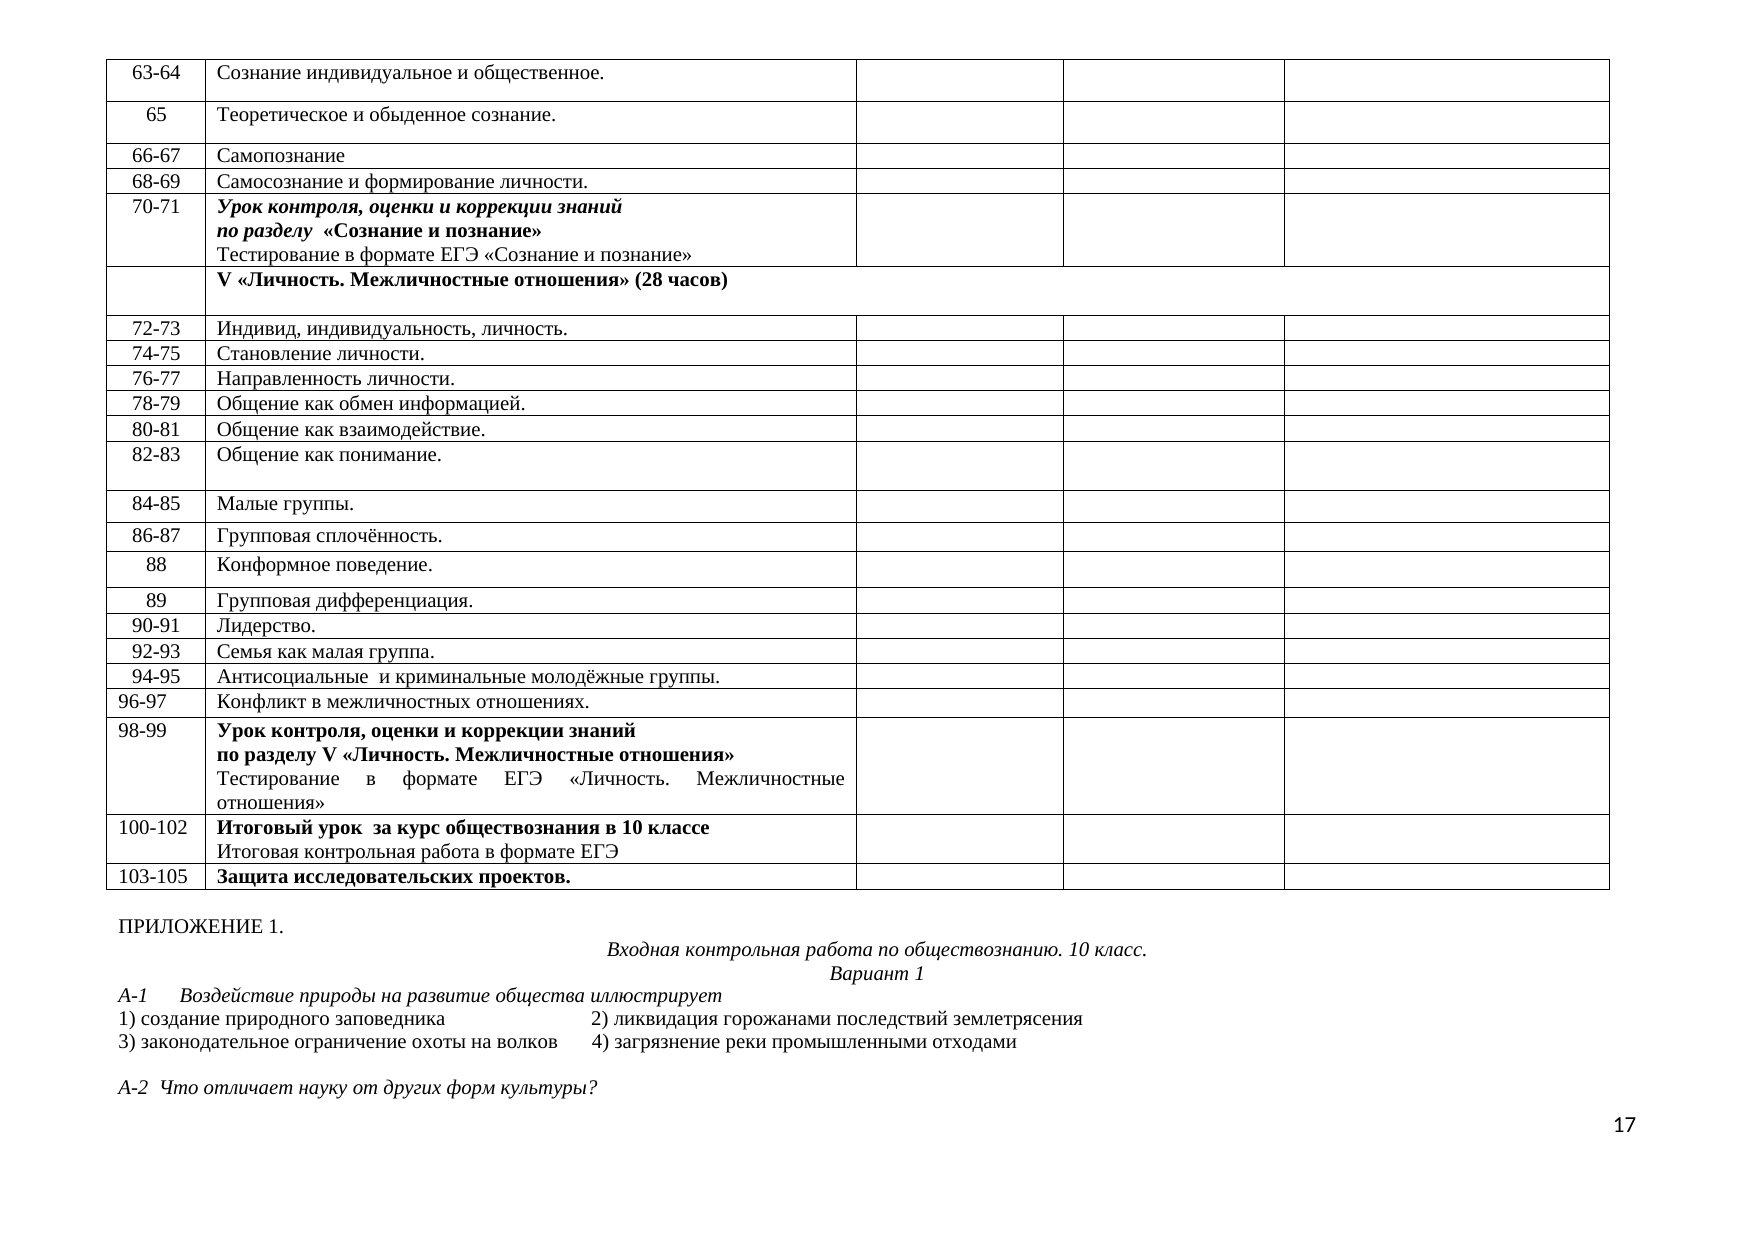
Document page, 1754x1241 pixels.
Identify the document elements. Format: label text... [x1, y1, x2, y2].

table_cell [857, 664, 1063, 688]
table_cell [1285, 442, 1609, 490]
table_cell 65 [107, 102, 205, 142]
table_cell 66-67 [107, 144, 205, 167]
table_cell [857, 391, 1063, 415]
table_cell [1285, 316, 1609, 340]
table_cell [1285, 491, 1609, 522]
table_cell Групповая дифференциация. [206, 588, 856, 612]
table_cell [857, 588, 1063, 612]
table_cell 100-102 [107, 815, 205, 863]
table_cell [1285, 523, 1609, 551]
table_cell Защита исследовательских проектов. [206, 864, 856, 888]
table_cell 98-99 [107, 718, 205, 814]
table_cell [1064, 718, 1284, 814]
table_cell [1064, 60, 1284, 101]
table_cell Конформное поведение. [206, 552, 856, 587]
table_cell [1285, 144, 1609, 167]
table_cell 89 [107, 588, 205, 612]
table_cell [857, 718, 1063, 814]
text Входная контрольная работа по обществознанию. 10 класс. [118, 938, 1636, 962]
table_cell Конфликт в межличностных отношениях. [206, 689, 856, 717]
table_cell Общение как обмен информацией. [206, 391, 856, 415]
text 3) законодательное ограничение охоты на волков 4) загрязнение реки промышленными отходами [118, 1030, 1636, 1053]
table_cell [857, 523, 1063, 551]
table_cell [1064, 316, 1284, 340]
table_cell [857, 815, 1063, 863]
table_cell Самосознание и формирование личности. [206, 169, 856, 193]
table_cell [1285, 366, 1609, 390]
table_cell Теоретическое и обыденное сознание. [206, 102, 856, 142]
table_cell [1285, 194, 1609, 266]
table_cell [1285, 391, 1609, 415]
text 1) создание природного заповедника 2) ликвидация горожанами последствий землетрясения [118, 1007, 1636, 1030]
table_cell [1064, 416, 1284, 441]
table_cell [857, 552, 1063, 587]
table_cell [1064, 341, 1284, 365]
table_cell [1064, 664, 1284, 688]
table_cell V «Личность. Межличностные отношения» (28 часов) [206, 267, 1609, 315]
table_cell [1064, 391, 1284, 415]
table_cell Антисоциальные и криминальные молодёжные группы. [206, 664, 856, 688]
table_cell [857, 194, 1063, 266]
table_cell [1064, 144, 1284, 167]
table_cell [107, 267, 205, 315]
table_cell Малые группы. [206, 491, 856, 522]
table_cell [1064, 491, 1284, 522]
table_cell 84-85 [107, 491, 205, 522]
table_cell [1285, 102, 1609, 142]
table_cell 96-97 [107, 689, 205, 717]
table_cell Итоговый урок за курс обществознания в 10 классе Итоговая контрольная работа в формате ЕГЭ [206, 815, 856, 863]
table_cell Сознание индивидуальное и общественное. [206, 60, 856, 101]
table_cell 92-93 [107, 639, 205, 663]
table_cell [1285, 718, 1609, 814]
table_cell [1064, 169, 1284, 193]
table_cell [857, 639, 1063, 663]
table_cell [857, 169, 1063, 193]
table_cell [857, 491, 1063, 522]
table_cell [1064, 552, 1284, 587]
table_cell Урок контроля, оценки и коррекции знаний по разделу V «Личность. Межличностные отношения» Тестирование в формате ЕГЭ «Личность. Межличностные отношения» [206, 718, 856, 814]
text А-2 Что отличает науку от других форм культуры? [118, 1076, 1636, 1099]
table_cell Урок контроля, оценки и коррекции знаний по разделу «Сознание и познание» Тестирование в формате ЕГЭ «Сознание и познание» [206, 194, 856, 266]
table_cell 86-87 [107, 523, 205, 551]
table_cell Самопознание [206, 144, 856, 167]
table_cell Групповая сплочённость. [206, 523, 856, 551]
table_cell 68-69 [107, 169, 205, 193]
table_cell [1064, 442, 1284, 490]
table_cell Общение как понимание. [206, 442, 856, 490]
table_cell Семья как малая группа. [206, 639, 856, 663]
table_cell 88 [107, 552, 205, 587]
table_cell [1064, 102, 1284, 142]
table_cell 103-105 [107, 864, 205, 888]
table_cell 74-75 [107, 341, 205, 365]
table_cell 72-73 [107, 316, 205, 340]
table_cell 94-95 [107, 664, 205, 688]
table_cell [857, 341, 1063, 365]
table_cell [1285, 416, 1609, 441]
table_cell 78-79 [107, 391, 205, 415]
table_cell [1285, 864, 1609, 888]
text А-1 Воздействие природы на развитие общества иллюстрирует [118, 984, 1636, 1007]
table_cell [1064, 588, 1284, 612]
table_cell Становление личности. [206, 341, 856, 365]
table_cell [857, 864, 1063, 888]
table_cell 70-71 [107, 194, 205, 266]
table_cell [1064, 523, 1284, 551]
table_cell [1064, 614, 1284, 637]
table_cell Общение как взаимодействие. [206, 416, 856, 441]
table_cell [1285, 639, 1609, 663]
table_cell 63-64 [107, 60, 205, 101]
table_cell [1285, 588, 1609, 612]
table_cell [1285, 664, 1609, 688]
table_cell [1064, 639, 1284, 663]
table_cell [857, 366, 1063, 390]
table_cell [1064, 815, 1284, 863]
table_cell [857, 60, 1063, 101]
table_cell [1285, 552, 1609, 587]
text Вариант 1 [118, 962, 1636, 984]
table_cell Лидерство. [206, 614, 856, 637]
table_cell 80-81 [107, 416, 205, 441]
table_cell [1064, 864, 1284, 888]
table_cell [857, 416, 1063, 441]
table_cell [1285, 169, 1609, 193]
text ПРИЛОЖЕНИЕ 1. [118, 913, 1636, 938]
table_cell [1064, 689, 1284, 717]
table_cell [857, 614, 1063, 637]
table_cell [857, 144, 1063, 167]
table_cell [857, 316, 1063, 340]
table_cell [1285, 815, 1609, 863]
table_cell [857, 102, 1063, 142]
table_cell 90-91 [107, 614, 205, 637]
table_cell [1285, 614, 1609, 637]
table_cell [857, 442, 1063, 490]
table_cell [1285, 341, 1609, 365]
table_cell [1285, 689, 1609, 717]
table_cell [1285, 60, 1609, 101]
table_cell Направленность личности. [206, 366, 856, 390]
table_cell 82-83 [107, 442, 205, 490]
table_cell 76-77 [107, 366, 205, 390]
table_cell [1064, 194, 1284, 266]
table_cell Индивид, индивидуальность, личность. [206, 316, 856, 340]
table_cell [857, 689, 1063, 717]
table_cell [1064, 366, 1284, 390]
